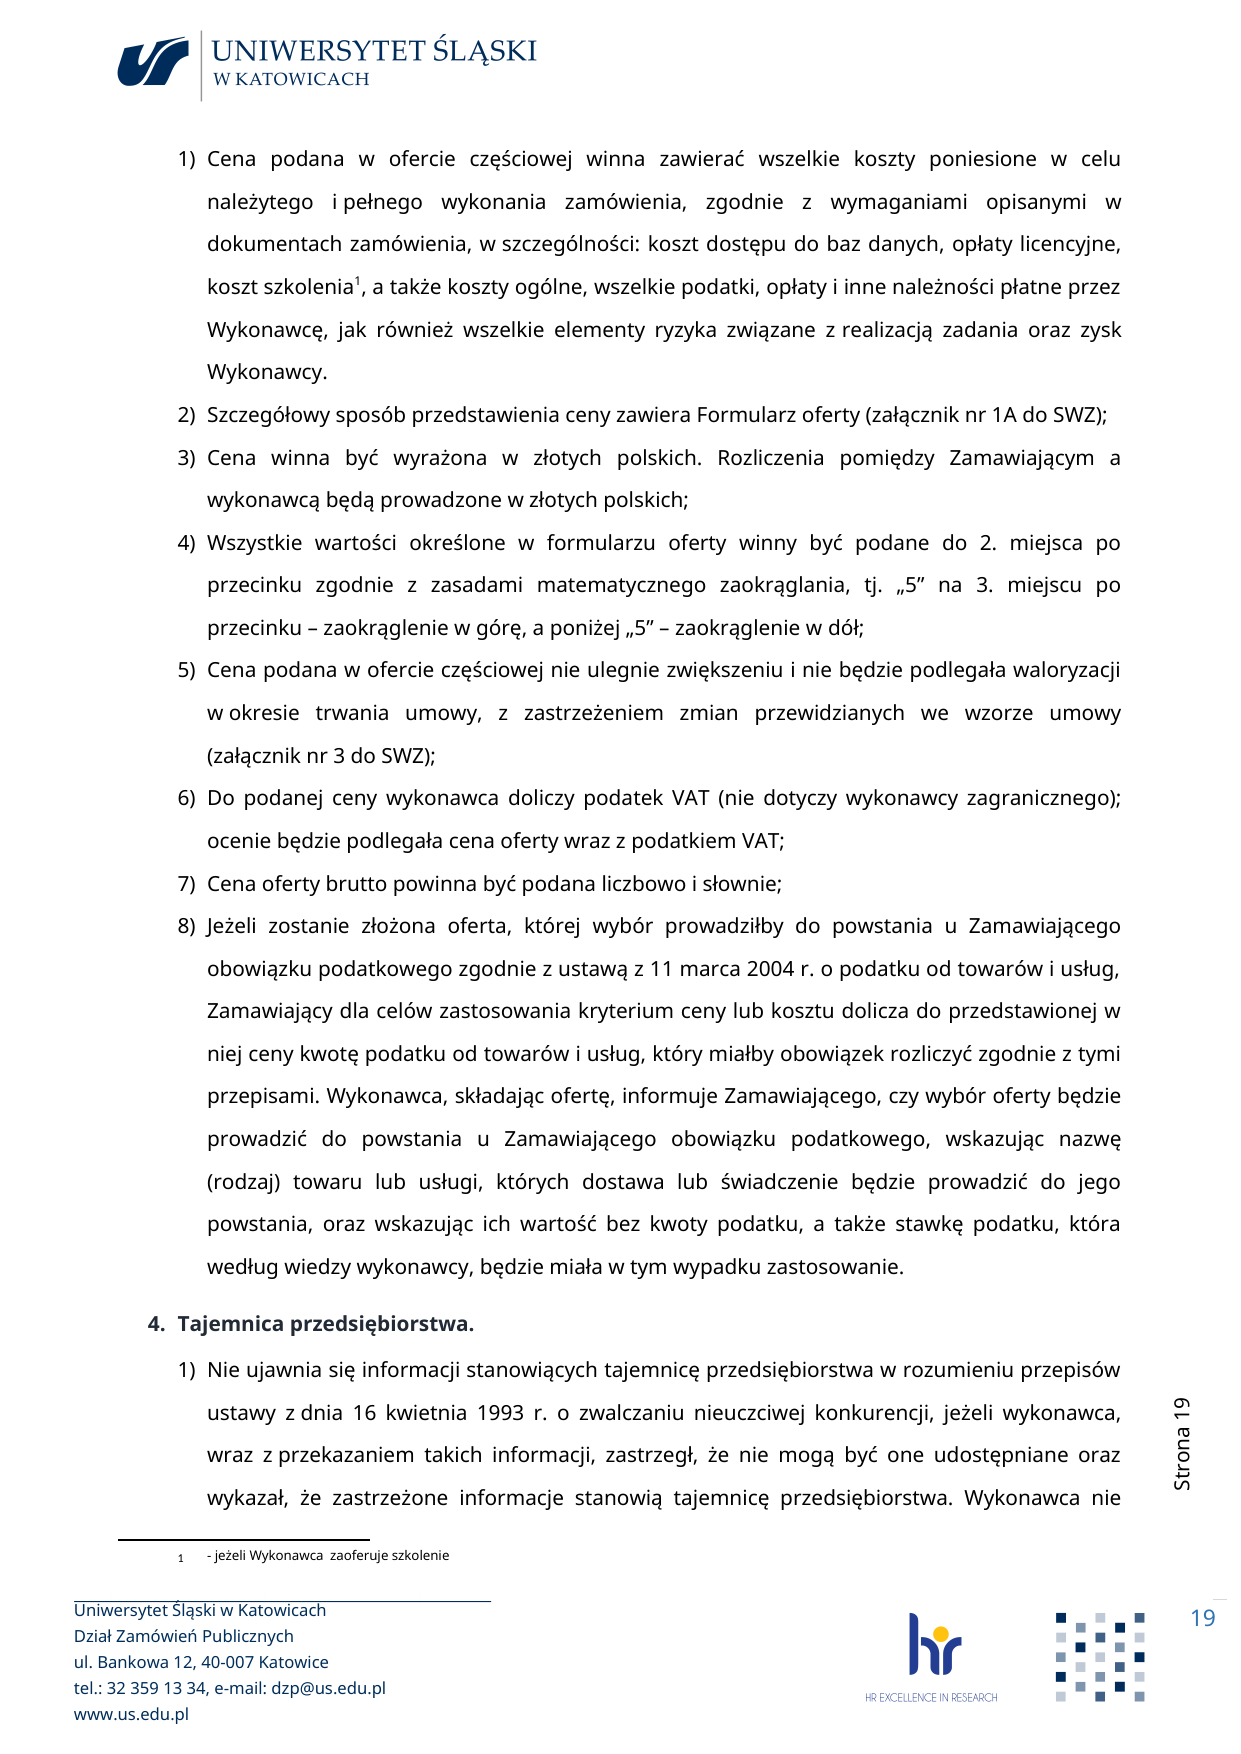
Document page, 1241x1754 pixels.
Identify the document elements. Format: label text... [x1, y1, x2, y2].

subtitle Cena podana w ofercie częściowej nie ulegnie zwiększeniu i nie będzie podlegała waloryzacji w okresie trwania umowy, z zastrzeżeniem zmian przewidzianych we wzorze umowy (załącznik nr 3 do SWZ); [177, 656, 1122, 769]
subtitle Tajemnica przedsiębiorstwa. [148, 1309, 1122, 1338]
subtitle Jeżeli zostanie złożona oferta, której wybór prowadziłby do powstania u Zamawiającego obowiązku podatkowego zgodnie z ustawą z 11 marca 2004 r. o podatku od towarów i usług, Zamawiający dla celów zastosowania kryterium ceny lub kosztu dolicza do przedstawionej w niej ceny kwotę podatku od towarów i usług, który miałby obowiązek rozliczyć zgodnie z tymi przepisami. Wykonawca, składając ofertę, informuje Zamawiającego, czy wybór oferty będzie prowadzić do powstania u Zamawiającego obowiązku podatkowego, wskazując nazwę (rodzaj) towaru lub usługi, których dostawa lub świadczenie będzie prowadzić do jego powstania, oraz wskazując ich wartość bez kwoty podatku, a także stawkę podatku, która według wiedzy wykonawcy, będzie miała w tym wypadku zastosowanie. [177, 911, 1122, 1281]
subtitle Wszystkie wartości określone w formularzu oferty winny być podane do 2. miejsca po przecinku zgodnie z zasadami matematycznego zaokrąglania, tj. „5” na 3. miejscu po przecinku – zaokrąglenie w górę, a poniżej „5” – zaokrąglenie w dół; [177, 528, 1122, 641]
picture [797, 1485, 1174, 1731]
picture [0, 1592, 492, 1610]
picture [0, 0, 1240, 137]
subtitle Cena winna być wyrażona w złotych polskich. Rozliczenia pomiędzy Zamawiającym a wykonawcą będą prowadzone w złotych polskich; [177, 443, 1122, 514]
subtitle Cena oferty brutto powinna być podana liczbowo i słownie; [177, 869, 1122, 897]
subtitle Do podanej ceny wykonawca doliczy podatek VAT (nie dotyczy wykonawcy zagranicznego); ocenie będzie podlegała cena oferty wraz z podatkiem VAT; [177, 783, 1122, 854]
subtitle Cena podana w ofercie częściowej winna zawierać wszelkie koszty poniesione w celu należytego i pełnego wykonania zamówienia, zgodnie z wymaganiami opisanymi w dokumentach zamówienia, w szczególności: koszt dostępu do baz danych, opłaty licencyjne, koszt szkolenia, a także koszty ogólne, wszelkie podatki, opłaty i inne należności płatne przez Wykonawcę, jak również wszelkie elementy ryzyka związane z realizacją zadania oraz zysk Wykonawcy. [177, 144, 1122, 386]
subtitle Szczegółowy sposób przedstawienia ceny zawiera Formularz oferty (załącznik nr 1A do SWZ); [177, 400, 1122, 428]
